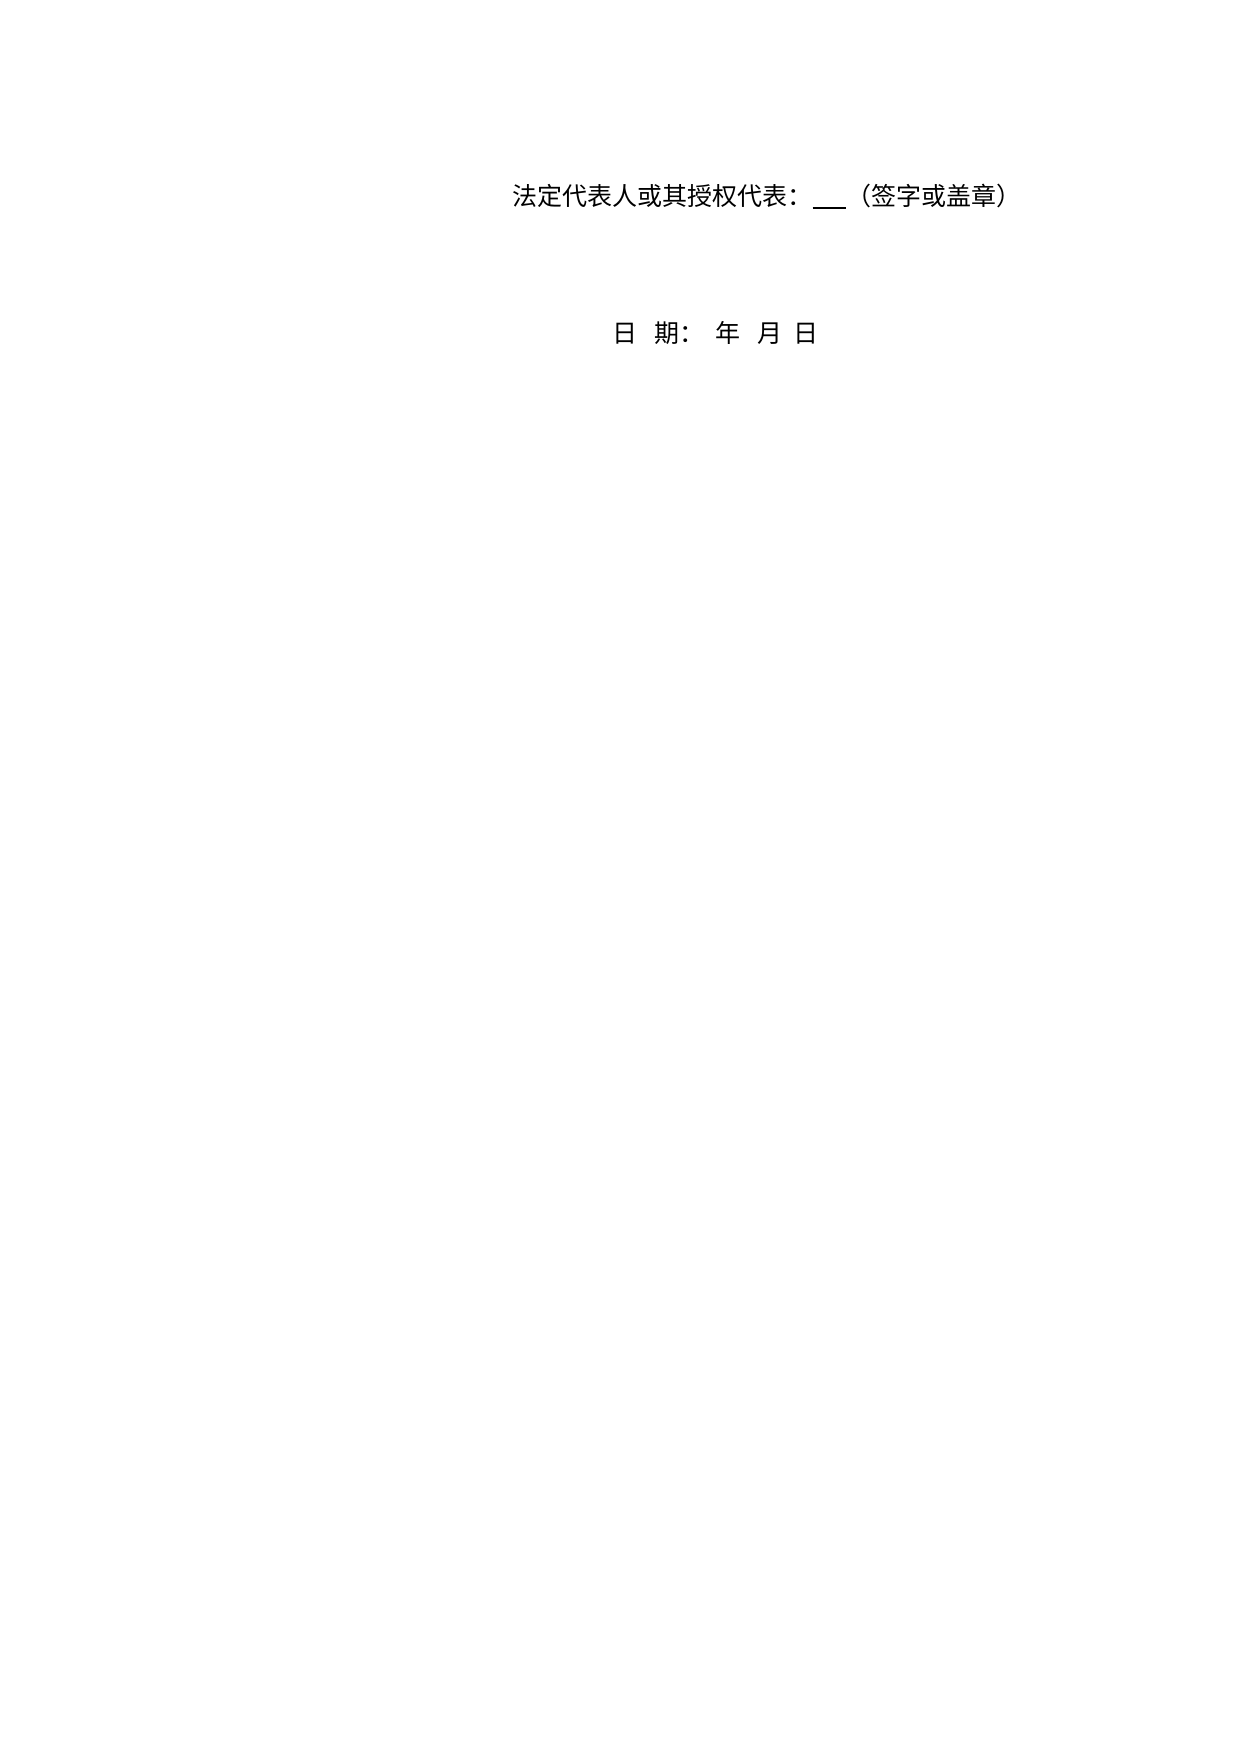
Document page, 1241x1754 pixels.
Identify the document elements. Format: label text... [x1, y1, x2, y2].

text 法定代表人或其授权代表： （签字或盖章） [187, 162, 1053, 227]
text 日 期： 年 月 日 [187, 299, 1053, 364]
